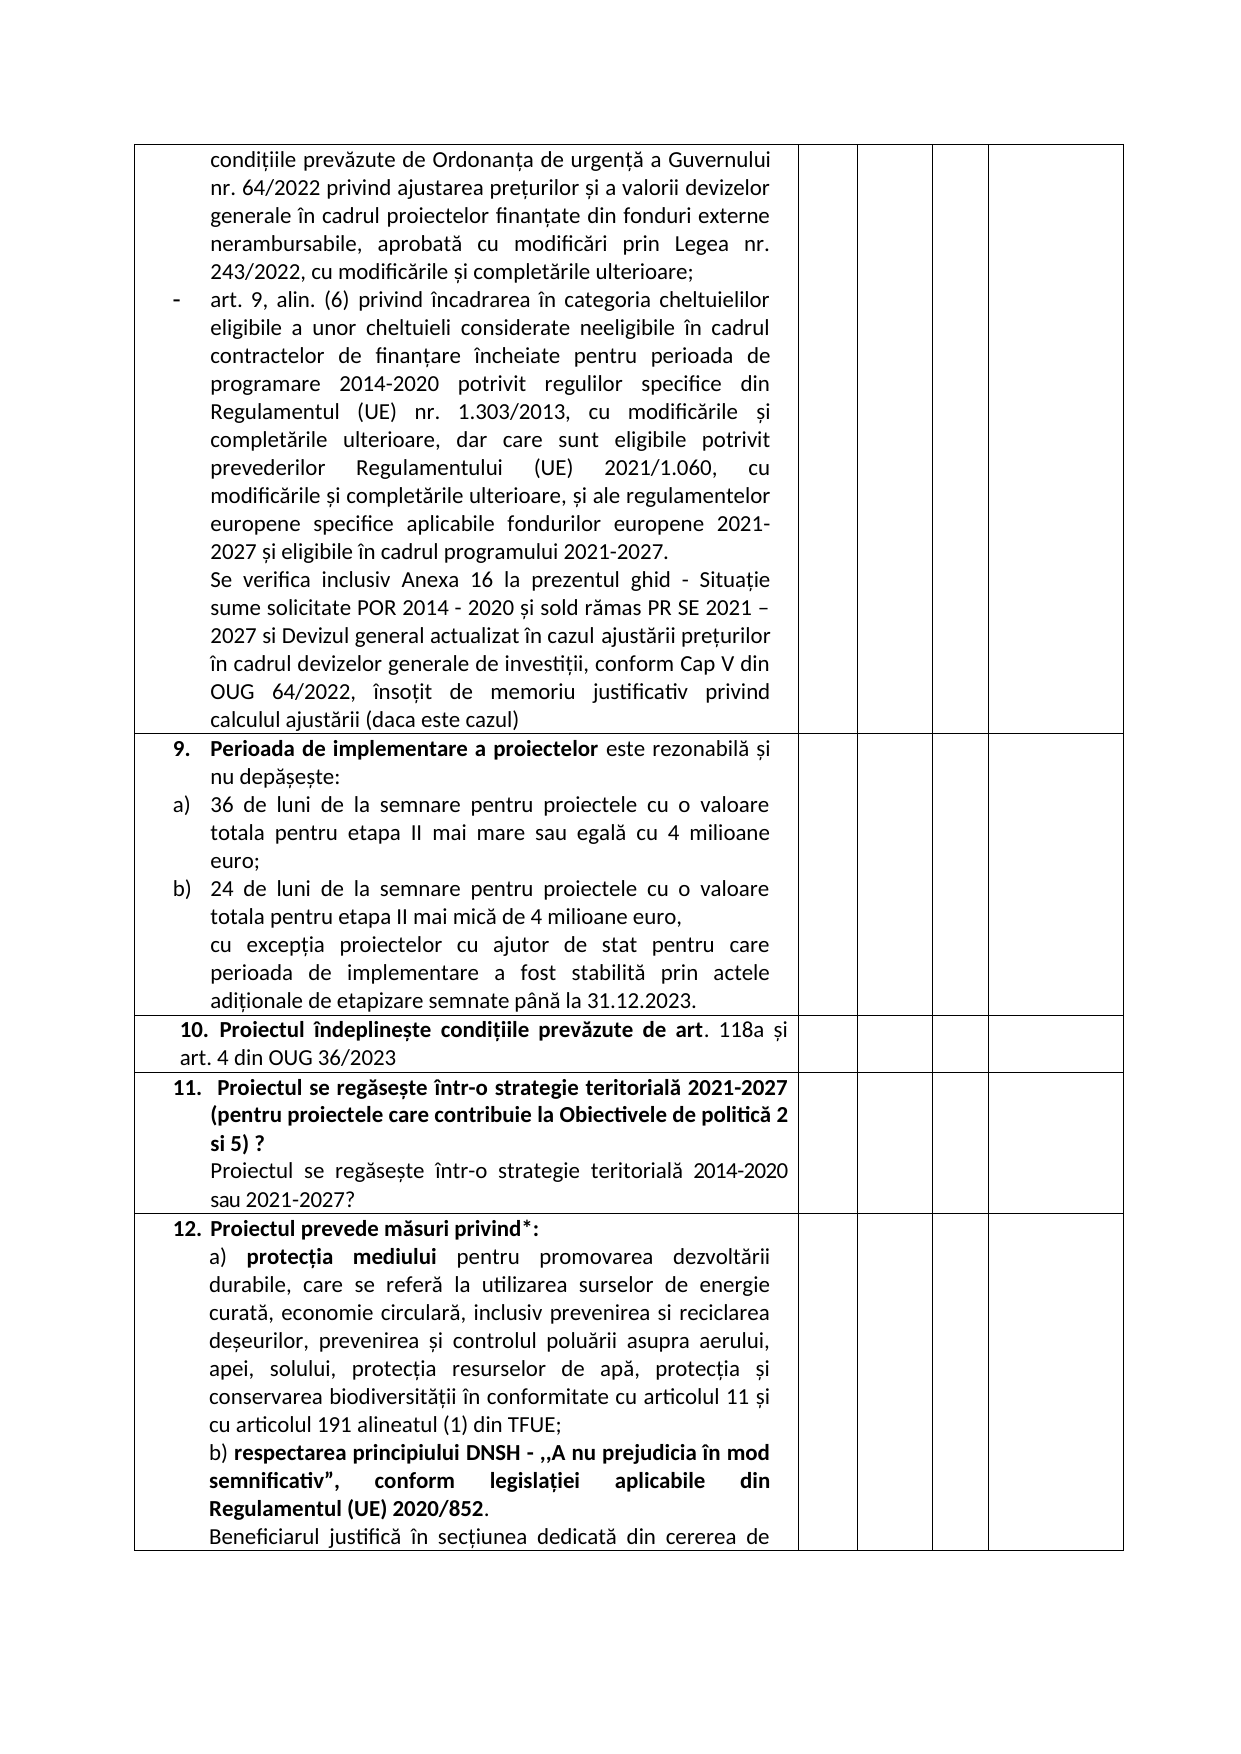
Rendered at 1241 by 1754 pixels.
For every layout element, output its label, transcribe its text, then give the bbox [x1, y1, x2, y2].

table_cell [799, 145, 857, 733]
table_cell [989, 145, 1123, 733]
table_cell [933, 1016, 988, 1072]
table_cell Proiectul se regăsește într-o strategie teritorială 2021-2027 (pentru proiectele care contribuie la Obiectivele de politică 2 si 5) ? Proiectul se regăsește într-o strategie teritorială 2014-2020 sau 2021-2027? [135, 1073, 798, 1213]
table_cell [858, 1073, 932, 1213]
table_cell [858, 1214, 932, 1550]
table_cell [799, 1214, 857, 1550]
table_cell [858, 145, 932, 733]
table_cell Perioada de implementare a proiectelor este rezonabilă și nu depășește: 36 de luni de la semnare pentru proiectele cu o valoare totala pentru etapa II mai mare sau egală cu 4 milioane euro; 24 de luni de la semnare pentru proiectele cu o valoare totala pentru etapa II mai mică de 4 milioane euro, cu excepția proiectelor cu ajutor de stat pentru care perioada de implementare a fost stabilită prin actele adiționale de etapizare semnate până la 31.12.2023. [135, 734, 798, 1014]
table_cell [989, 1214, 1123, 1550]
table_cell [799, 1016, 857, 1072]
table_cell [933, 1073, 988, 1213]
table_cell [799, 734, 857, 1014]
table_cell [135, 1214, 798, 1550]
table_cell [989, 734, 1123, 1014]
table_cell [135, 145, 798, 733]
table_cell [933, 145, 988, 733]
table_cell [799, 1073, 857, 1213]
table_cell [989, 1073, 1123, 1213]
table_cell [858, 1016, 932, 1072]
table_cell [989, 1016, 1123, 1072]
table_cell [858, 734, 932, 1014]
table_cell Proiectul îndeplinește condițiile prevăzute de art. 118a și art. 4 din OUG 36/2023 [135, 1016, 798, 1072]
table_cell [933, 734, 988, 1014]
table_cell [933, 1214, 988, 1550]
